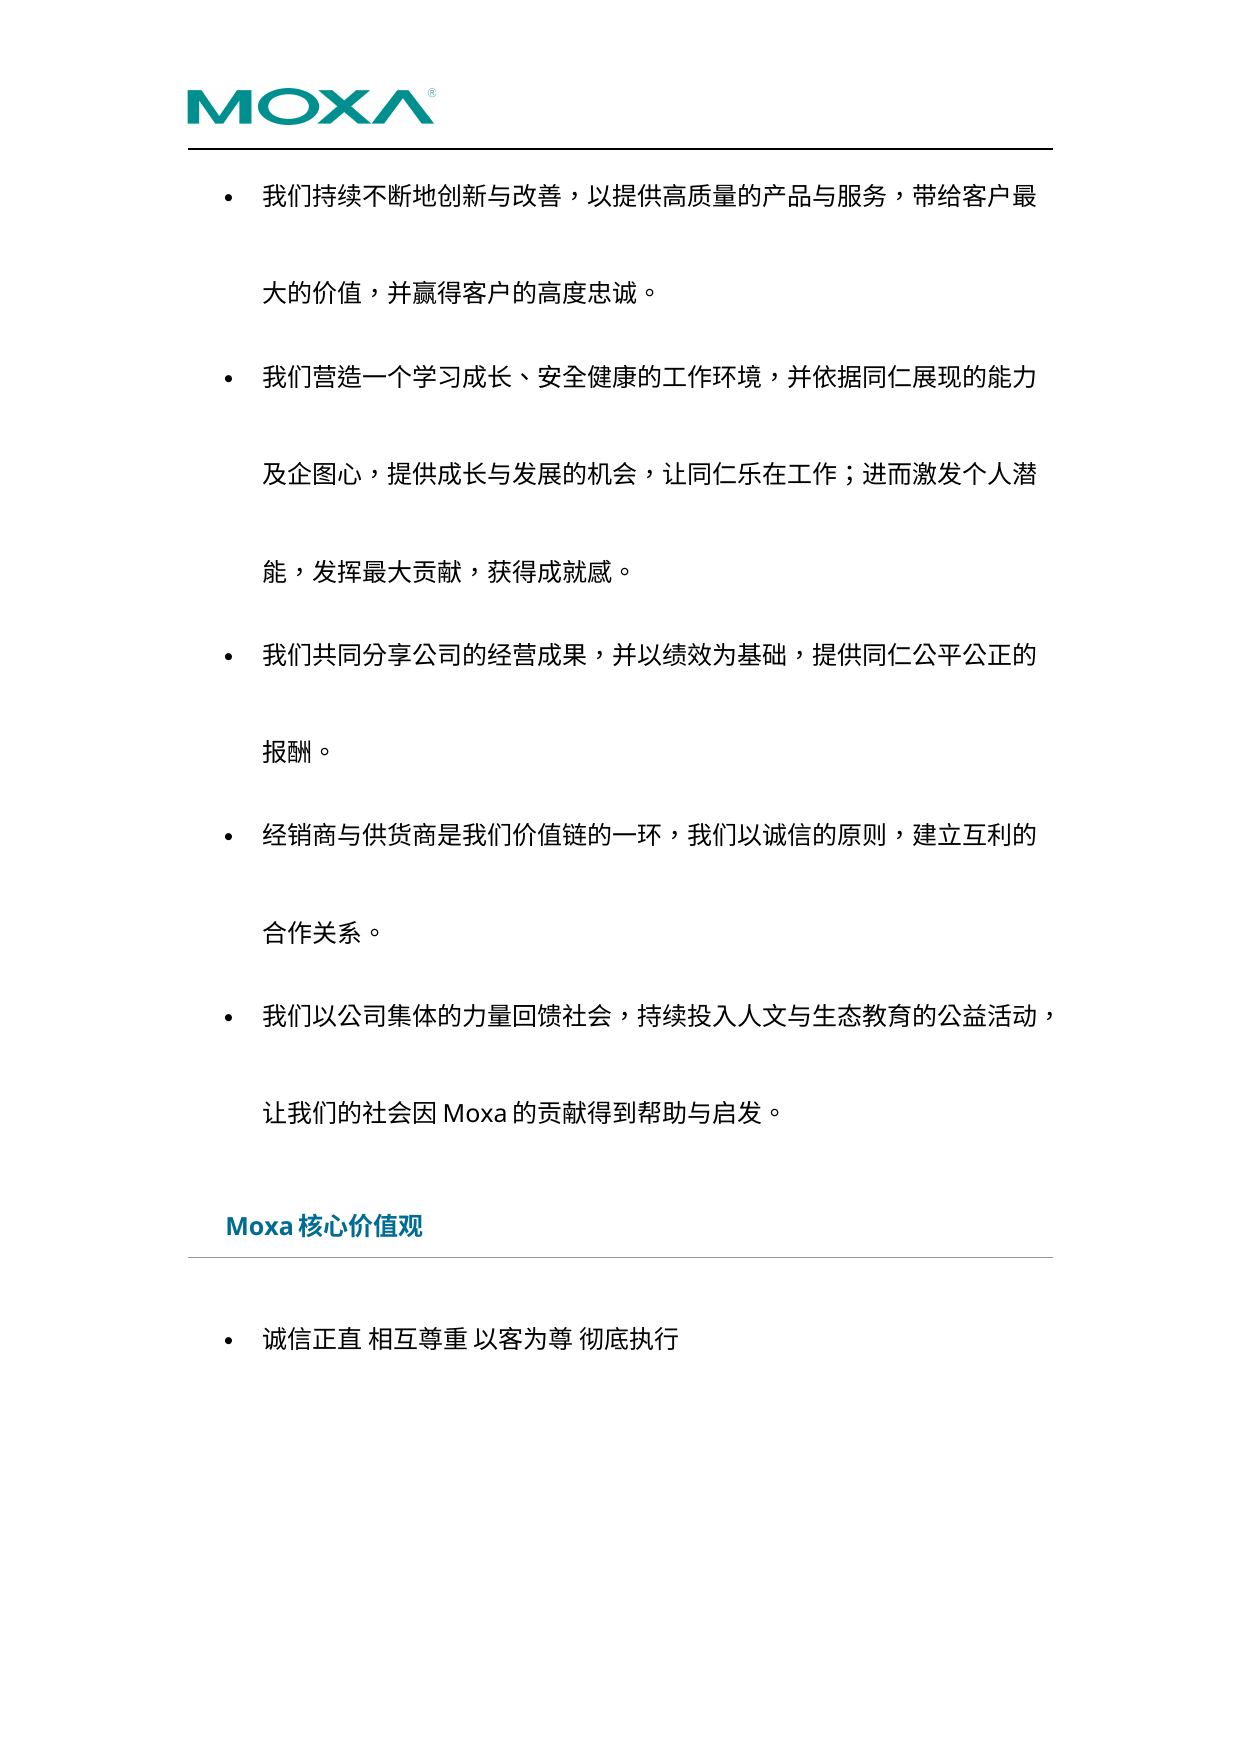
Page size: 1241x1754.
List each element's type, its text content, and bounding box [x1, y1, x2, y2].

list 经销商与供货商是我们价值链的一环，我们以诚信的原则，建立互利的合作关系。 [225, 801, 1053, 964]
picture [187, 88, 436, 125]
list 我们持续不断地创新与改善，以提供高质量的产品与服务，带给客户最大的价值，并赢得客户的高度忠诚。 [225, 162, 1053, 324]
list 我们共同分享公司的经营成果，并以绩效为基础，提供同仁公平公正的报酬。 [225, 621, 1053, 783]
list 诚信正直 相互尊重 以客为尊 彻底执行 [225, 1306, 1053, 1371]
list 我们以公司集体的力量回馈社会，持续投入人文与生态教育的公益活动，让我们的社会因Moxa的贡献得到帮助与启发。 [225, 982, 1053, 1144]
text Moxa核心价值观 [187, 1192, 1053, 1258]
list 我们营造一个学习成长、安全健康的工作环境，并依据同仁展现的能力及企图心，提供成长与发展的机会，让同仁乐在工作；进而激发个人潜能，发挥最大贡献，获得成就感。 [225, 343, 1053, 603]
